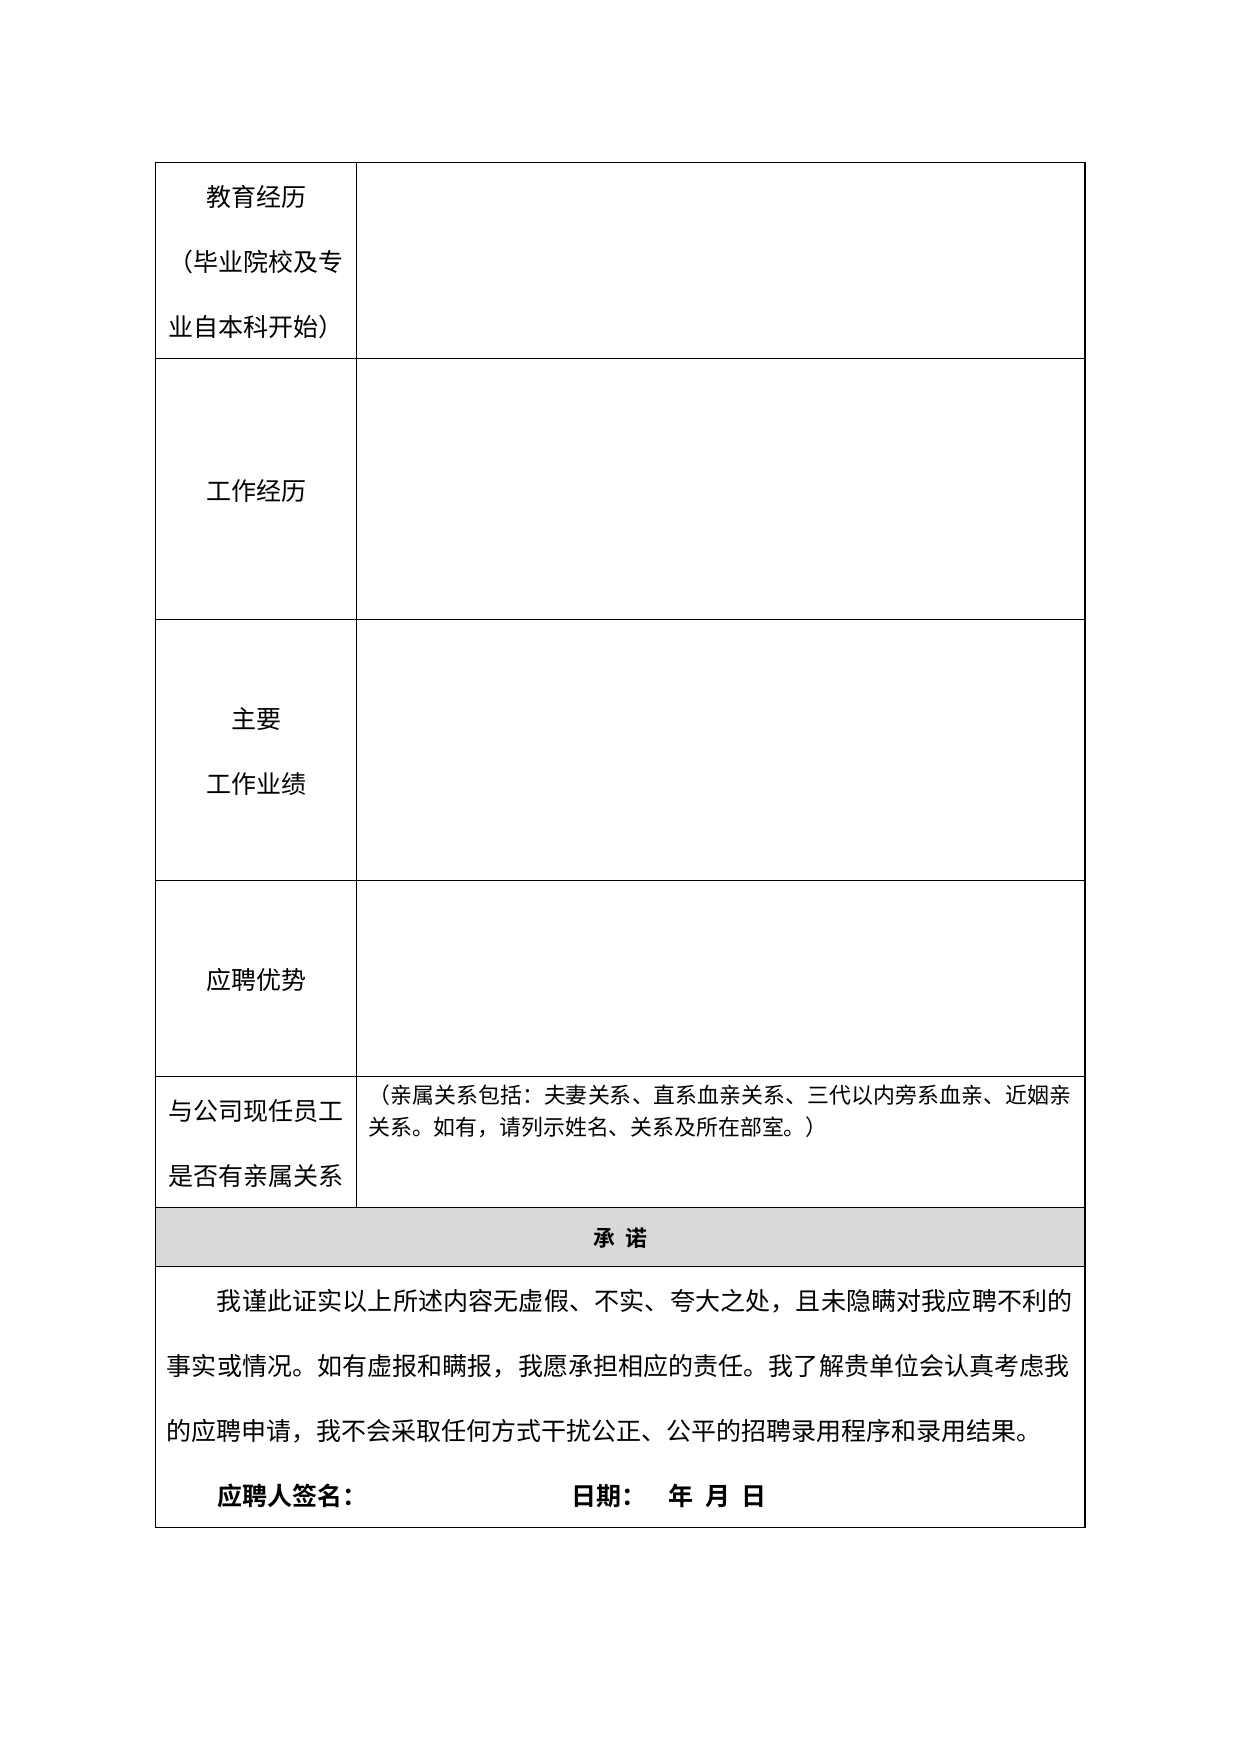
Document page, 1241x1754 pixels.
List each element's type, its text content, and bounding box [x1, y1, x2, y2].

table_cell 承 诺 [156, 1208, 1084, 1266]
table_cell 主要 工作业绩 [156, 620, 356, 880]
table_cell [357, 620, 1084, 880]
table_cell 工作经历 [156, 359, 356, 619]
table_cell 教育经历 （毕业院校及专业自本科开始） [156, 163, 356, 358]
table_cell 应聘优势 [156, 881, 356, 1076]
table_cell [357, 163, 1084, 358]
table_cell 与公司现任员工是否有亲属关系 [156, 1077, 356, 1207]
table_cell [357, 881, 1084, 1076]
table_cell [357, 359, 1084, 619]
table_cell 我谨此证实以上所述内容无虚假、不实、夸大之处，且未隐瞒对我应聘不利的事实或情况。如有虚报和瞒报，我愿承担相应的责任。我了解贵单位会认真考虑我的应聘申请，我不会采取任何方式干扰公正、公平的招聘录用程序和录用结果。 应聘人签名： 日期： 年 月 日 [156, 1267, 1084, 1527]
table_cell （亲属关系包括：夫妻关系、直系血亲关系、三代以内旁系血亲、近姻亲关系。如有，请列示姓名、关系及所在部室。） [357, 1077, 1084, 1207]
